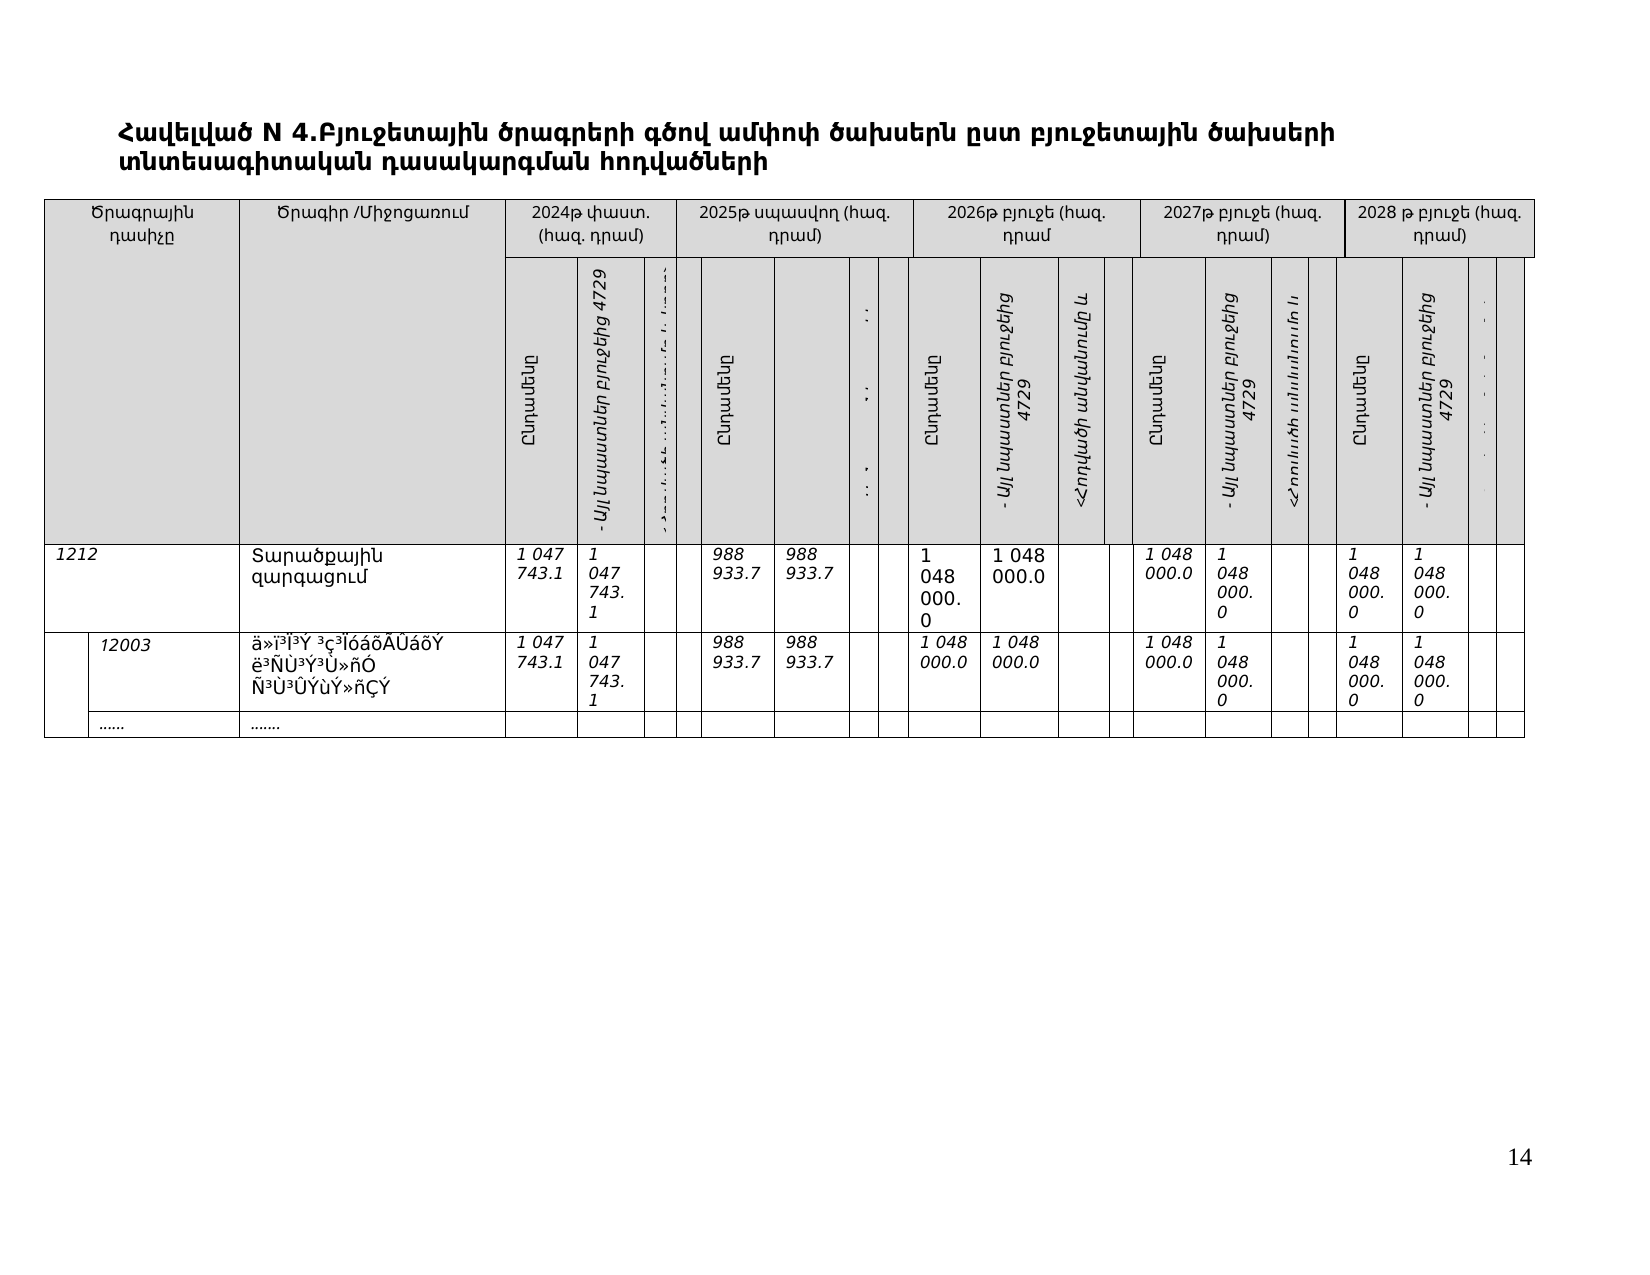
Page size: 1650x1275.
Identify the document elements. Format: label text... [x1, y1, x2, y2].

table_cell [506, 712, 577, 737]
table_cell [1469, 633, 1496, 711]
table_cell ...... [89, 712, 239, 737]
table_cell Ընդամենը [702, 258, 774, 544]
table_cell [1059, 545, 1109, 632]
table_cell … [879, 258, 908, 544]
table_cell [1309, 545, 1336, 632]
table_cell - Այլ նպաստներ բյուջեից 4729 [1206, 258, 1271, 544]
table_cell [1469, 545, 1496, 632]
table_cell 1212 [45, 545, 239, 632]
subtitle Հավելված N 4.Բյուջետային ծրագրերի գծով ամփոփ ծախսերն ըստ բյուջետային ծախսերի տնտեսագիտական դասակարգման հոդվածների [118, 118, 1532, 176]
table_cell [1497, 633, 1524, 711]
table_cell [1403, 712, 1468, 737]
table_cell [677, 712, 701, 737]
table_cell ä»ï³Ï³Ý ³ç³ÏóáõÃÛáõÝ ë³ÑÙ³Ý³Ù»ñÓ Ñ³Ù³ÛÝùÝ»ñÇÝ [240, 633, 505, 711]
table_cell 1 048 000.0 [981, 633, 1058, 711]
table_cell Ընդամենը [506, 258, 577, 544]
table_cell Տարածքային զարգացում [240, 545, 505, 632]
table_cell 1 047 743.1 [578, 633, 644, 711]
table_cell … [1309, 258, 1336, 544]
table_cell <Հոդվածի անվանումը և կոդը> [1059, 258, 1104, 544]
table_cell [1272, 545, 1308, 632]
table_cell [45, 633, 88, 737]
table_cell [645, 712, 676, 737]
table_cell [879, 712, 908, 737]
table_header 2026թ բյուջե (հազ. դրամ [914, 200, 1140, 257]
table_cell [879, 545, 908, 632]
table_cell [645, 545, 676, 632]
table_cell 1 048 000.0 [1134, 633, 1205, 711]
table_cell - Այլ նպաստներ բյուջեից 4729 [850, 258, 878, 544]
table_header Ծրագիր /Միջոցառում [240, 200, 505, 544]
table_header Ծրագրային դասիչը [45, 200, 239, 544]
table_cell Ընդամենը [1133, 258, 1205, 544]
table_cell 1 048 000.0 [1206, 633, 1271, 711]
table_cell [1337, 712, 1402, 737]
table_cell [775, 258, 849, 544]
table_cell [1110, 712, 1133, 737]
table_cell [850, 545, 878, 632]
table_cell <Հոդվածի անվանումը և կոդը> [1469, 258, 1496, 544]
table_cell 988 933․7 [775, 633, 849, 711]
table_header 2027թ բյուջե (հազ. դրամ) [1141, 200, 1344, 257]
table_cell 988 933․7 [702, 633, 774, 711]
table_cell - Այլ նպաստներ բյուջեից 4729 [578, 258, 644, 544]
table_cell [1272, 712, 1308, 737]
table_cell [1469, 712, 1496, 737]
table_cell 1 048 000.0 [1403, 545, 1468, 632]
table_header 2025թ սպասվող (հազ. դրամ) [677, 200, 913, 257]
table_cell 1 048 000.0 [1206, 545, 1271, 632]
table_cell 1 048 000.0 [909, 633, 980, 711]
table_cell [981, 712, 1058, 737]
table_cell [850, 633, 878, 711]
table_cell 12003 [89, 633, 239, 711]
table_cell Ընդամենը [1337, 258, 1402, 544]
table_cell [677, 633, 701, 711]
table_cell 1 047 743.1 [506, 545, 577, 632]
table_cell <Հոդվածի անվանումը և կոդը> [1272, 258, 1308, 544]
table_cell [879, 633, 908, 711]
table_cell - Այլ նպաստներ բյուջեից 4729 [981, 258, 1058, 544]
table_cell 1 048 000.0 [1337, 545, 1402, 632]
table_cell 1 048 000.0 [1337, 633, 1402, 711]
table_cell [677, 545, 701, 632]
table_cell 1 047 743.1 [578, 545, 644, 632]
table_cell [702, 712, 774, 737]
table_cell 1 048 000.0 [981, 545, 1058, 632]
table_cell 988 933․7 [702, 545, 774, 632]
table_cell - Այլ նպաստներ բյուջեից 4729 [1403, 258, 1468, 544]
table_cell [1134, 712, 1205, 737]
table_cell [1309, 633, 1336, 711]
table_cell [1110, 545, 1133, 632]
table_cell 1 048 000.0 [1134, 545, 1205, 632]
table_header 2028 թ բյուջե (հազ. դրամ) [1346, 200, 1534, 257]
table_cell Ընդամենը [909, 258, 980, 544]
table_cell [850, 712, 878, 737]
table_cell 988 933․7 [775, 545, 849, 632]
table_cell [1059, 633, 1109, 711]
table_cell 1 048 000.0 [1403, 633, 1468, 711]
table_cell 1 047 743.1 [506, 633, 577, 711]
table_cell [1497, 712, 1524, 737]
table_header 2024թ փաստ. (հազ. դրամ) [506, 200, 676, 257]
table_cell [578, 712, 644, 737]
table_cell [1206, 712, 1271, 737]
table_cell … [1105, 258, 1132, 544]
table_cell [775, 712, 849, 737]
table_cell [1497, 545, 1524, 632]
table_cell … [677, 258, 701, 544]
table_cell [1059, 712, 1109, 737]
table_cell [909, 712, 980, 737]
table_cell [1272, 633, 1308, 711]
table_cell [1110, 633, 1133, 711]
table_cell [645, 633, 676, 711]
table_cell 1 048 000.0 [909, 545, 980, 632]
table_cell [1309, 712, 1336, 737]
table_cell … [1497, 258, 1524, 544]
table_cell <Հոդվածի անվանումը և կոդը> [645, 258, 676, 544]
table_cell ....... [240, 712, 505, 737]
